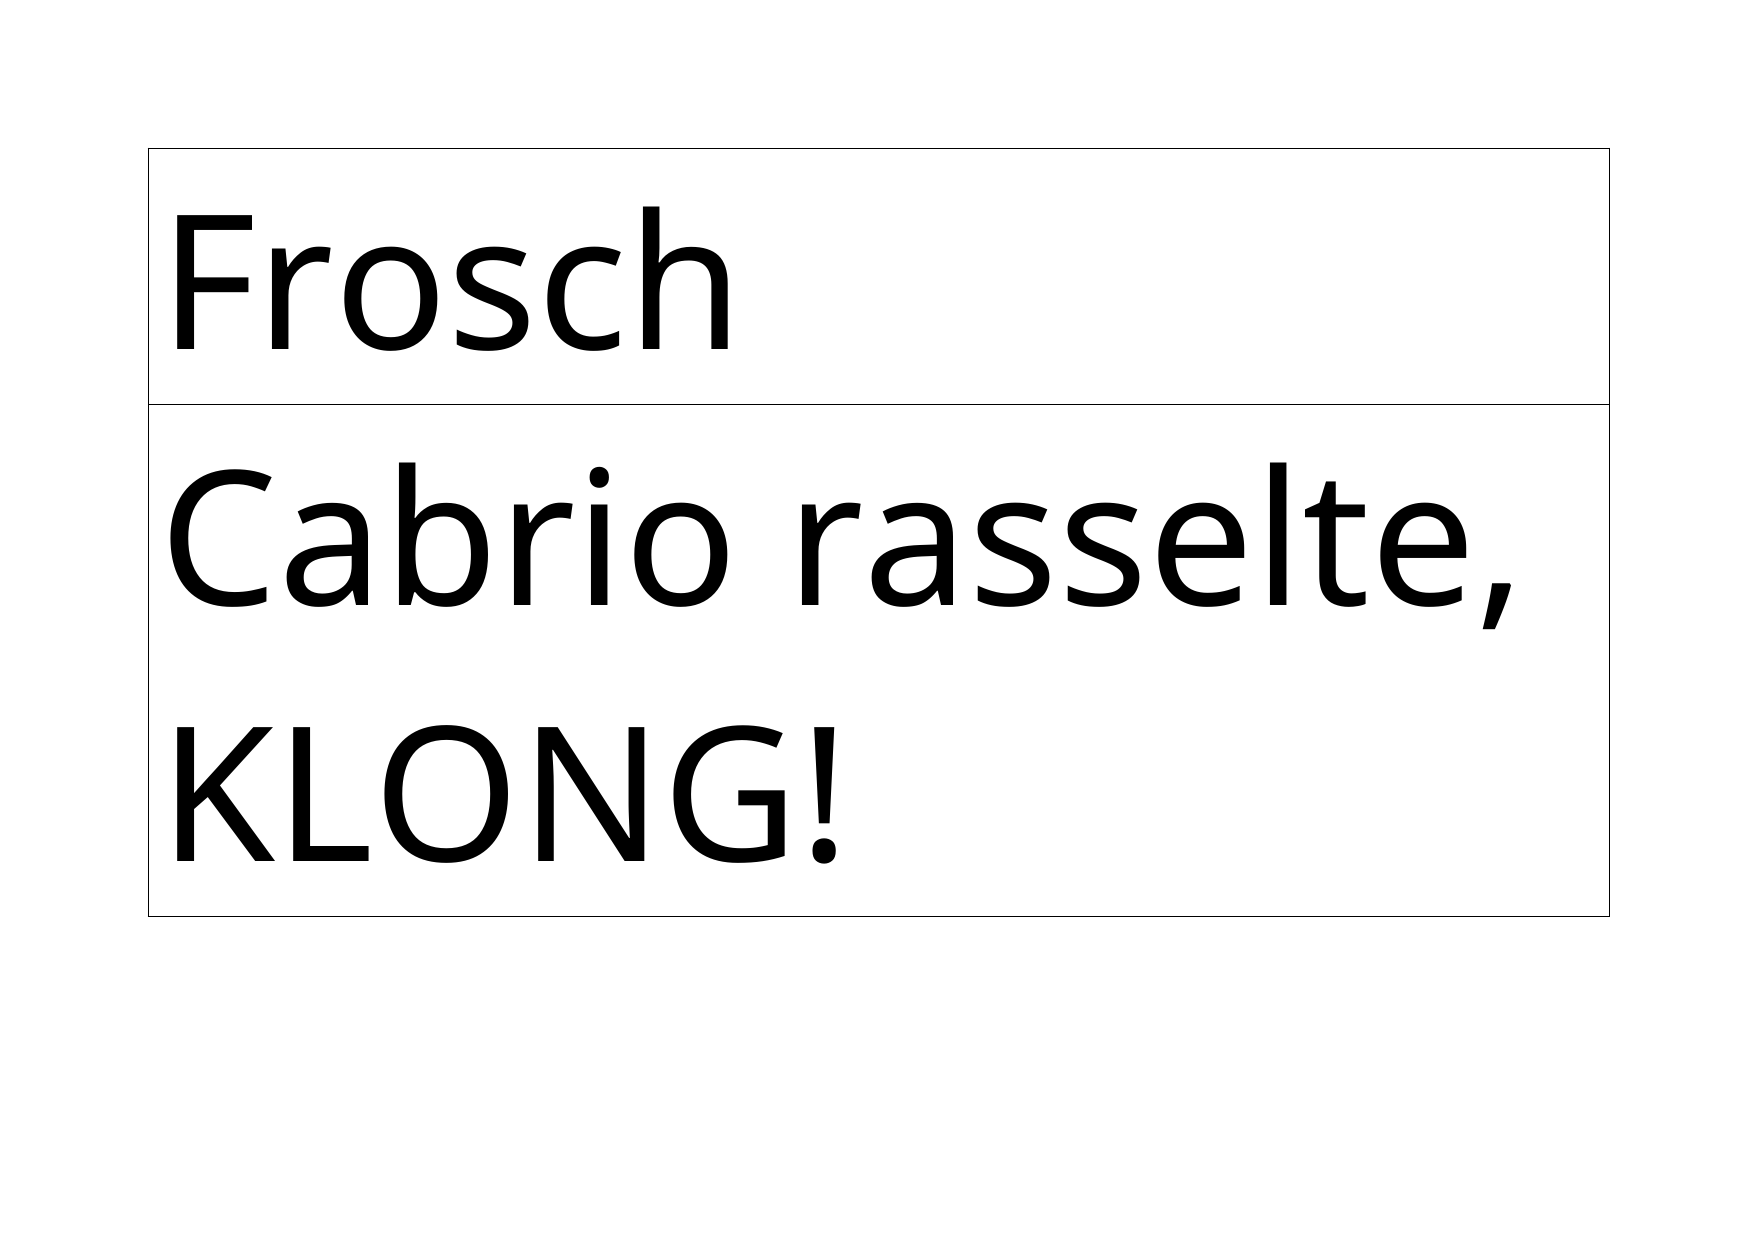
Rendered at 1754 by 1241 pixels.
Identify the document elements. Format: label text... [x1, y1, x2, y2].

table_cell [149, 149, 1609, 404]
table_cell Cabrio rasselte, KLONG! [149, 405, 1609, 916]
